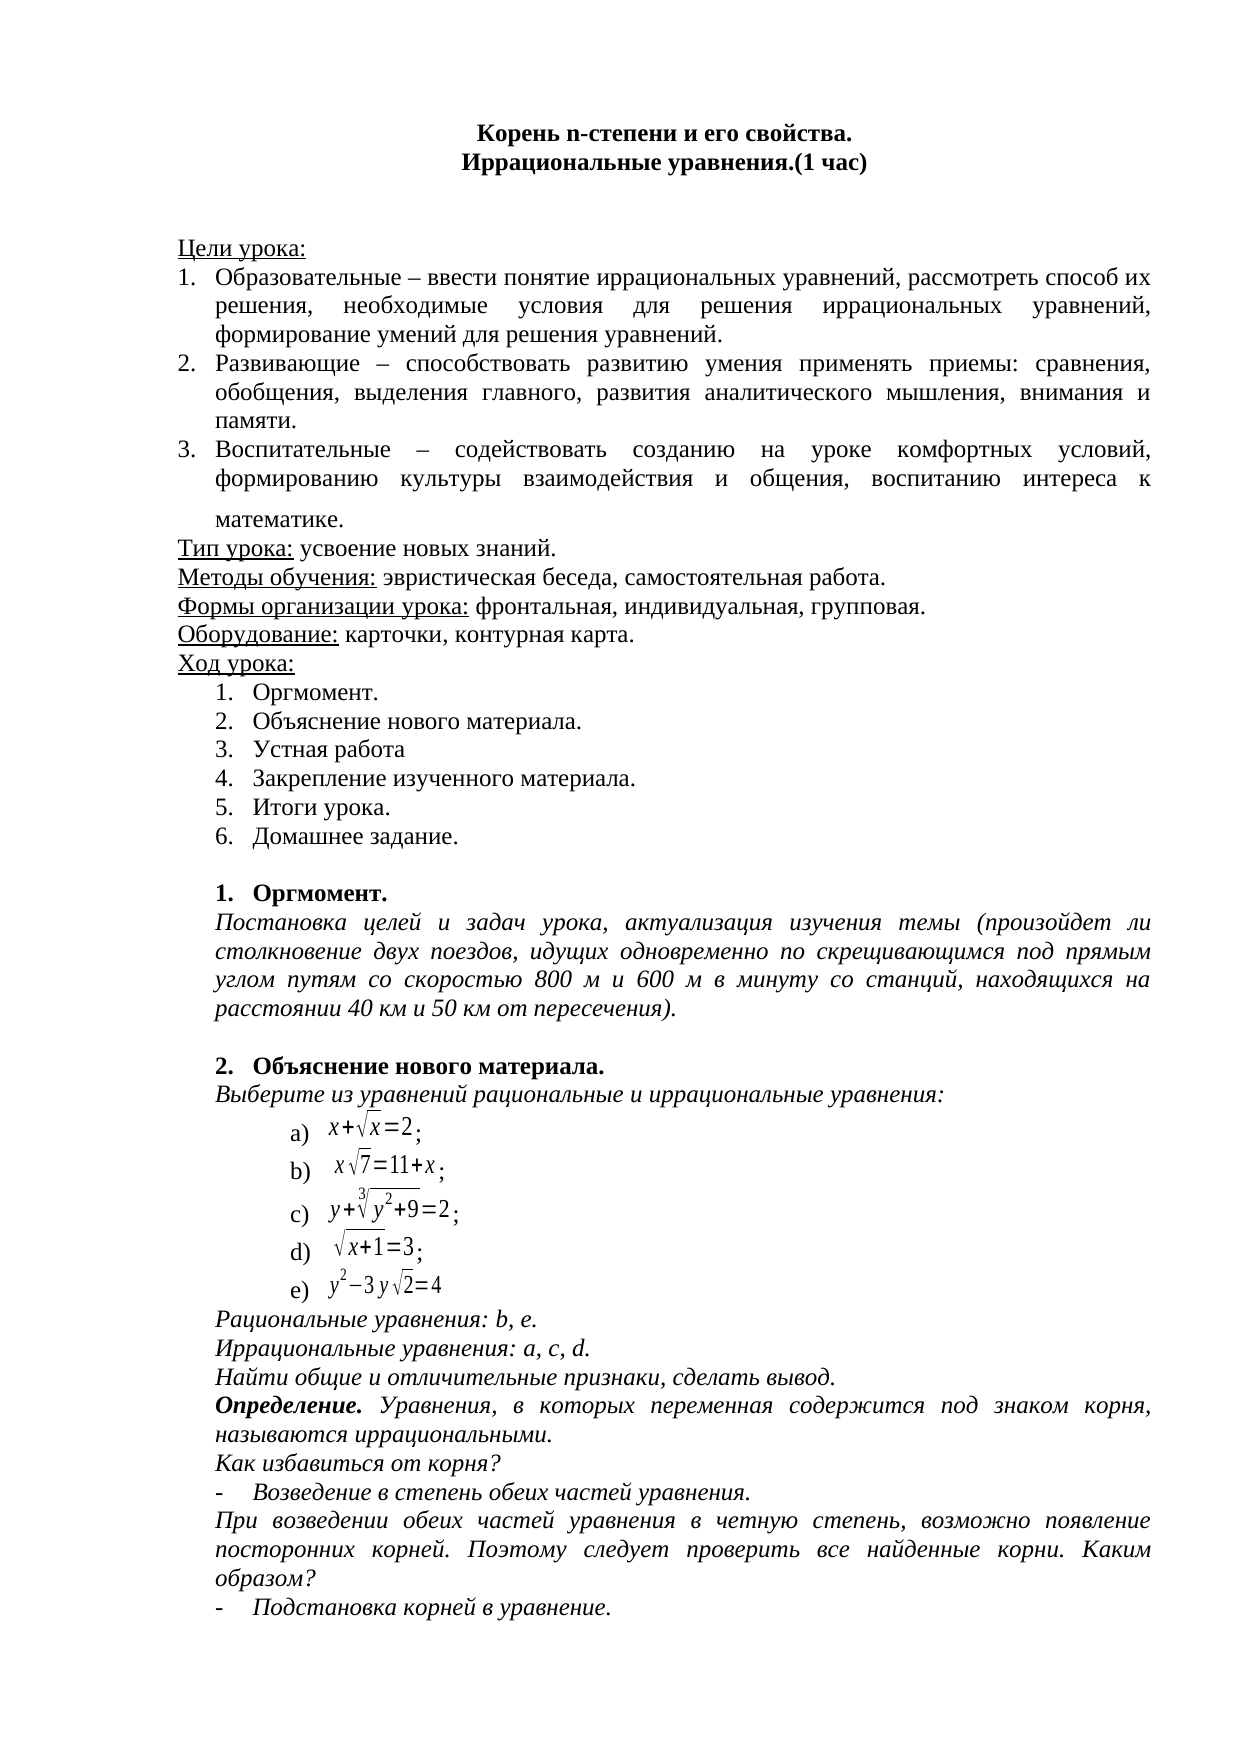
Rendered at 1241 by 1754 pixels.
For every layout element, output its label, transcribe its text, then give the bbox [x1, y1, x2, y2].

list Оргмомент. [215, 878, 1152, 907]
text Иррациональные уравнения.(1 час) [177, 147, 1152, 176]
text Корень n-степени и его свойства. [177, 118, 1152, 147]
list Развивающие – способствовать развитию умения применять приемы: сравнения, обобщения, выделения главного, развития аналитического мышления, внимания и памяти. [177, 348, 1152, 434]
list ; [290, 1108, 1152, 1146]
list ; [290, 1228, 1152, 1266]
list Оргмомент. [215, 677, 1152, 706]
text Оборудование: карточки, контурная карта. [177, 619, 1152, 648]
text Методы обучения: эвристическая беседа, самостоятельная работа. [177, 562, 1152, 591]
text Рациональные уравнения: b, e. [215, 1304, 1152, 1333]
text Выберите из уравнений рациональные и иррациональные уравнения: [215, 1079, 1152, 1108]
list Домашнее задание. [215, 821, 1152, 849]
text Постановка целей и задач урока, актуализация изучения темы (произойдет ли столкновение двух поездов, идущих одновременно по скрещивающимся под прямым углом путям со скоростью 800 м и 600 м в минуту со станций, находящихся на расстоянии 40 км и 50 км от пересечения). [215, 907, 1152, 1022]
text Тип урока: усвоение новых знаний. [177, 533, 1152, 562]
list Итоги урока. [215, 792, 1152, 821]
list ; [290, 1146, 1152, 1185]
list Возведение в степень обеих частей уравнения. [215, 1477, 1152, 1505]
list Объяснение нового материала. [215, 706, 1152, 734]
text Цели урока: [177, 233, 1152, 262]
text Формы организации урока: фронтальная, индивидуальная, групповая. [177, 591, 1152, 619]
text Найти общие и отличительные признаки, сделать вывод. [215, 1362, 1152, 1390]
list Объяснение нового материала. [215, 1051, 1152, 1079]
list Образовательные – ввести понятие иррациональных уравнений, рассмотреть способ их решения, необходимые условия для решения иррациональных уравнений, формирование умений для решения уравнений. [177, 262, 1152, 348]
list Устная работа [215, 734, 1152, 763]
text Иррациональные уравнения: a, c, d. [215, 1333, 1152, 1362]
list Воспитательные – содействовать созданию на уроке комфортных условий, формированию культуры взаимодействия и общения, воспитанию интереса к математике. [177, 434, 1152, 533]
list Закрепление изученного материала. [215, 763, 1152, 792]
text Как избавиться от корня? [215, 1448, 1152, 1477]
text Определение. Уравнения, в которых переменная содержится под знаком корня, называются иррациональными. [215, 1390, 1152, 1448]
text Ход урока: [177, 648, 1152, 677]
text При возведении обеих частей уравнения в четную степень, возможно появление посторонних корней. Поэтому следует проверить все найденные корни. Каким образом? [215, 1505, 1152, 1592]
list ; [290, 1185, 1152, 1228]
list Подстановка корней в уравнение. [215, 1592, 1152, 1620]
